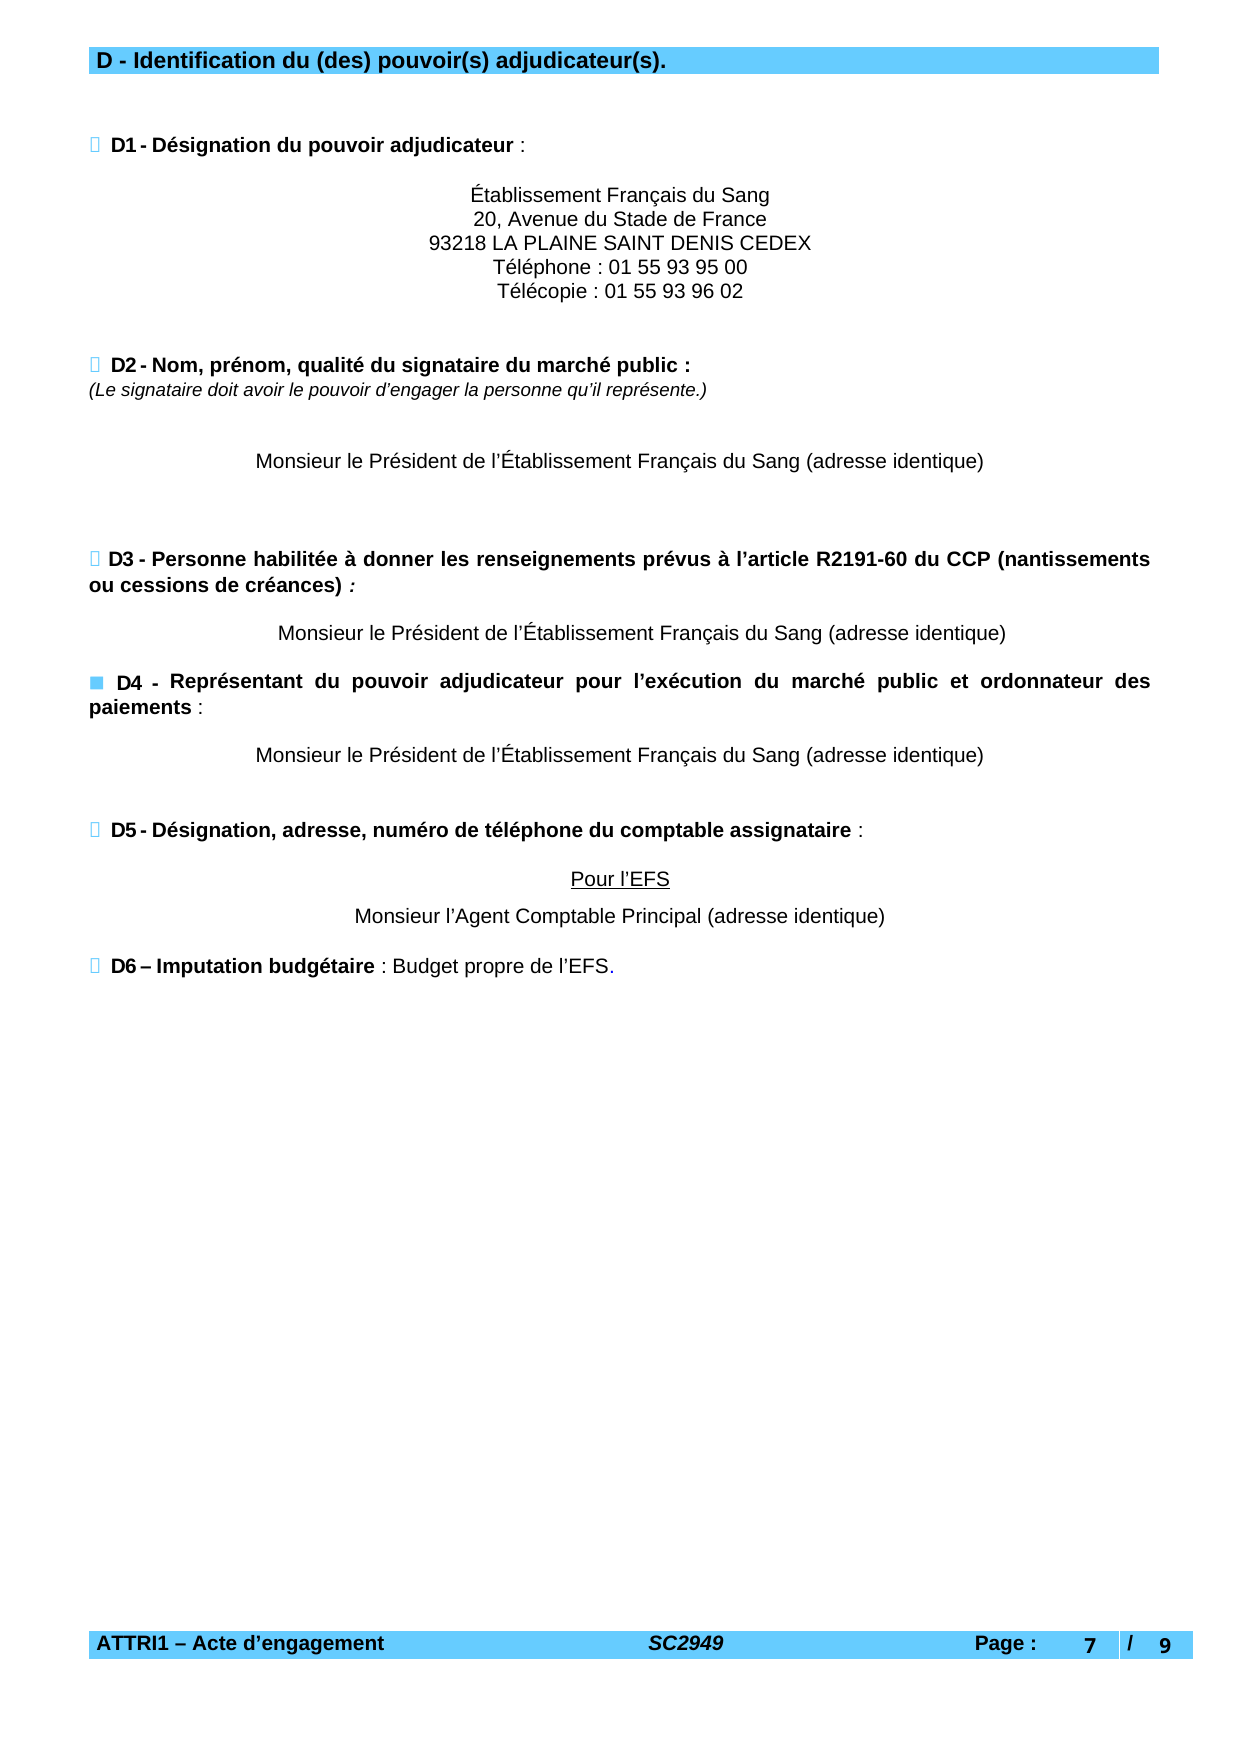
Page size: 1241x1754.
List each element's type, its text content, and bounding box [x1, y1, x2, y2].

text D4 - Représentant du pouvoir adjudicateur pour l’exécution du marché public et ordonnateur des paiements : [89, 669, 1152, 719]
table_header D - Identification du (des) pouvoir(s) adjudicateur(s). [89, 47, 1159, 74]
list 93218 LA PLAINE SAINT DENIS CEDEX [89, 231, 1152, 255]
text  D2 - Nom, prénom, qualité du signataire du marché public : [89, 351, 1152, 379]
text Monsieur le Président de l’Établissement Français du Sang (adresse identique) [89, 743, 1152, 767]
text Monsieur le Président de l’Établissement Français du Sang (adresse identique) [89, 448, 1152, 472]
list Téléphone : 01 55 93 95 00 [89, 255, 1152, 279]
subtitle  D1 - Désignation du pouvoir adjudicateur : [89, 131, 1152, 159]
text  D5 - Désignation, adresse, numéro de téléphone du comptable assignataire : [89, 815, 1152, 843]
text Pour l’EFS [89, 867, 1152, 891]
text  D3 - Personne habilitée à donner les renseignements prévus à l’article R2191-60 du CCP (nantissements ou cessions de créances) : [89, 544, 1152, 597]
text Monsieur le Président de l’Établissement Français du Sang (adresse identique) [89, 621, 1152, 645]
text Monsieur l’Agent Comptable Principal (adresse identique) [89, 904, 1152, 928]
text (Le signataire doit avoir le pouvoir d’engager la personne qu’il représente.) [89, 379, 1152, 401]
list Télécopie : 01 55 93 96 02 [89, 279, 1152, 303]
list Établissement Français du Sang [89, 183, 1152, 207]
list 20, Avenue du Stade de France [89, 207, 1152, 231]
text  D6 – Imputation budgétaire : Budget propre de l’EFS. [89, 952, 1152, 980]
